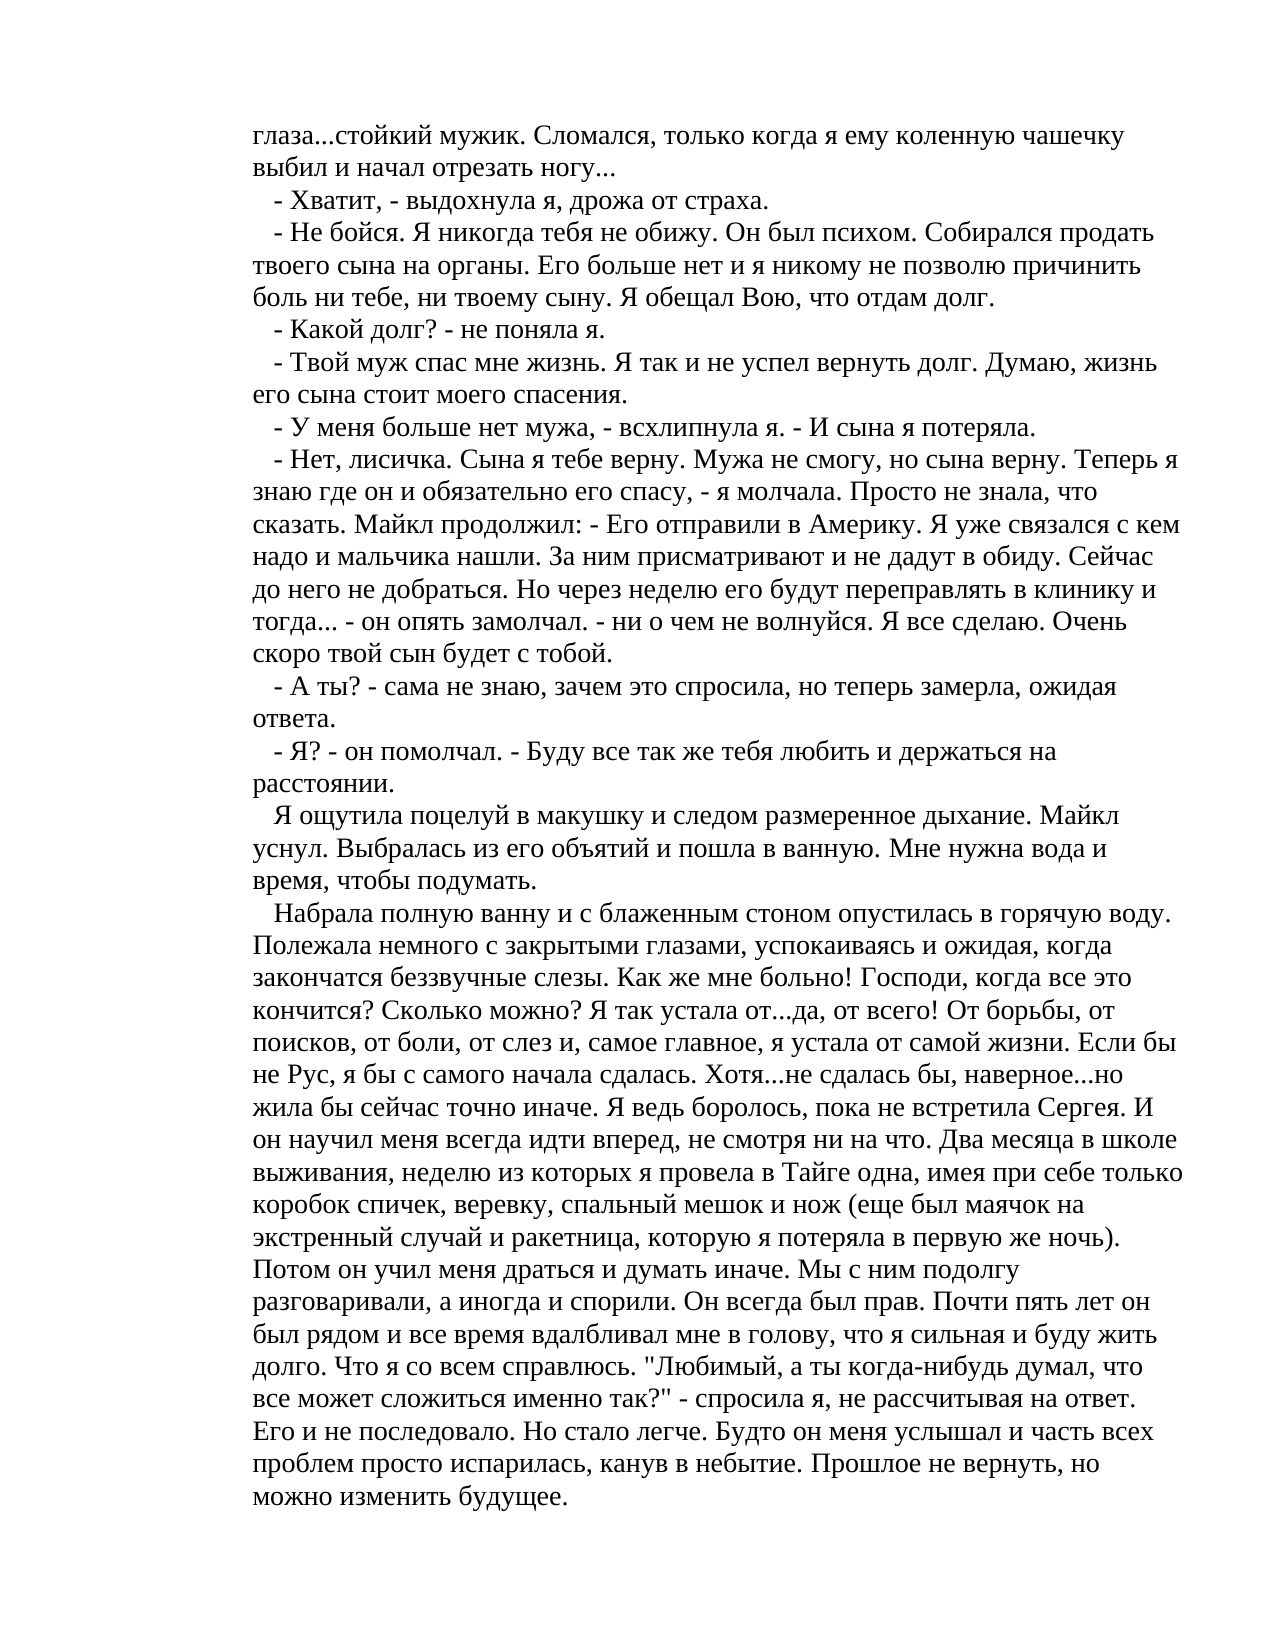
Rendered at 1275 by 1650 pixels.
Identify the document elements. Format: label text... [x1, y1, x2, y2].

text Я ощутила поцелуй в макушку и следом размеренное дыхание. Майкл уснул. Выбралась из его объятий и пошла в ванную. Мне нужна вода и время, чтобы подумать. [252, 798, 1186, 896]
text Набрала полную ванну и с блаженным стоном опустилась в горячую воду. Полежала немного с закрытыми глазами, успокаиваясь и ожидая, когда закончатся беззвучные слезы. Как же мне больно! Господи, когда все это кончится? Сколько можно? Я так устала от...да, от всего! От борьбы, от поисков, от боли, от слез и, самое главное, я устала от самой жизни. Если бы не Рус, я бы с самого начала сдалась. Хотя...не сдалась бы, наверное...но жила бы сейчас точно иначе. Я ведь боролось, пока не встретила Сергея. И он научил меня всегда идти вперед, не смотря ни на что. Два месяца в школе выживания, неделю из которых я провела в Тайге одна, имея при себе только коробок спичек, веревку, спальный мешок и нож (еще был маячок на экстренный случай и ракетница, которую я потеряла в первую же ночь). Потом он учил меня драться и думать иначе. Мы с ним подолгу разговаривали, а иногда и спорили. Он всегда был прав. Почти пять лет он был рядом и все время вдалбливал мне в голову, что я сильная и буду жить долго. Что я со всем справлюсь. "Любимый, а ты когда-нибудь думал, что все может сложиться именно так?" - спросила я, не рассчитывая на ответ. Его и не последовало. Но стало легче. Будто он меня услышал и часть всех проблем просто испарилась, канув в небытие. Прошлое не вернуть, но можно изменить будущее. [252, 896, 1186, 1511]
text - А ты? - сама не знаю, зачем это спросила, но теперь замерла, ожидая ответа. [252, 669, 1186, 734]
text - Хватит, - выдохнула я, дрожа от страха. [252, 183, 1186, 215]
text - Твой муж спас мне жизнь. Я так и не успел вернуть долг. Думаю, жизнь его сына стоит моего спасения. [252, 345, 1186, 410]
text - Я? - он помолчал. - Буду все так же тебя любить и держаться на расстоянии. [252, 734, 1186, 798]
text - Какой долг? - не поняла я. [252, 312, 1186, 345]
text - У меня больше нет мужа, - всхлипнула я. - И сына я потеряла. [252, 410, 1186, 442]
text - Нет, лисичка. Сына я тебе верну. Мужа не смогу, но сына верну. Теперь я знаю где он и обязательно его спасу, - я молчала. Просто не знала, что сказать. Майкл продолжил: - Его отправили в Америку. Я уже связался с кем надо и мальчика нашли. За ним присматривают и не дадут в обиду. Сейчас до него не добраться. Но через неделю его будут переправлять в клинику и тогда... - он опять замолчал. - ни о чем не волнуйся. Я все сделаю. Очень скоро твой сын будет с тобой. [252, 442, 1186, 669]
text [252, 118, 1186, 183]
text - Не бойся. Я никогда тебя не обижу. Он был психом. Собирался продать твоего сына на органы. Его больше нет и я никому не позволю причинить боль ни тебе, ни твоему сыну. Я обещал Вою, что отдам долг. [252, 215, 1186, 312]
